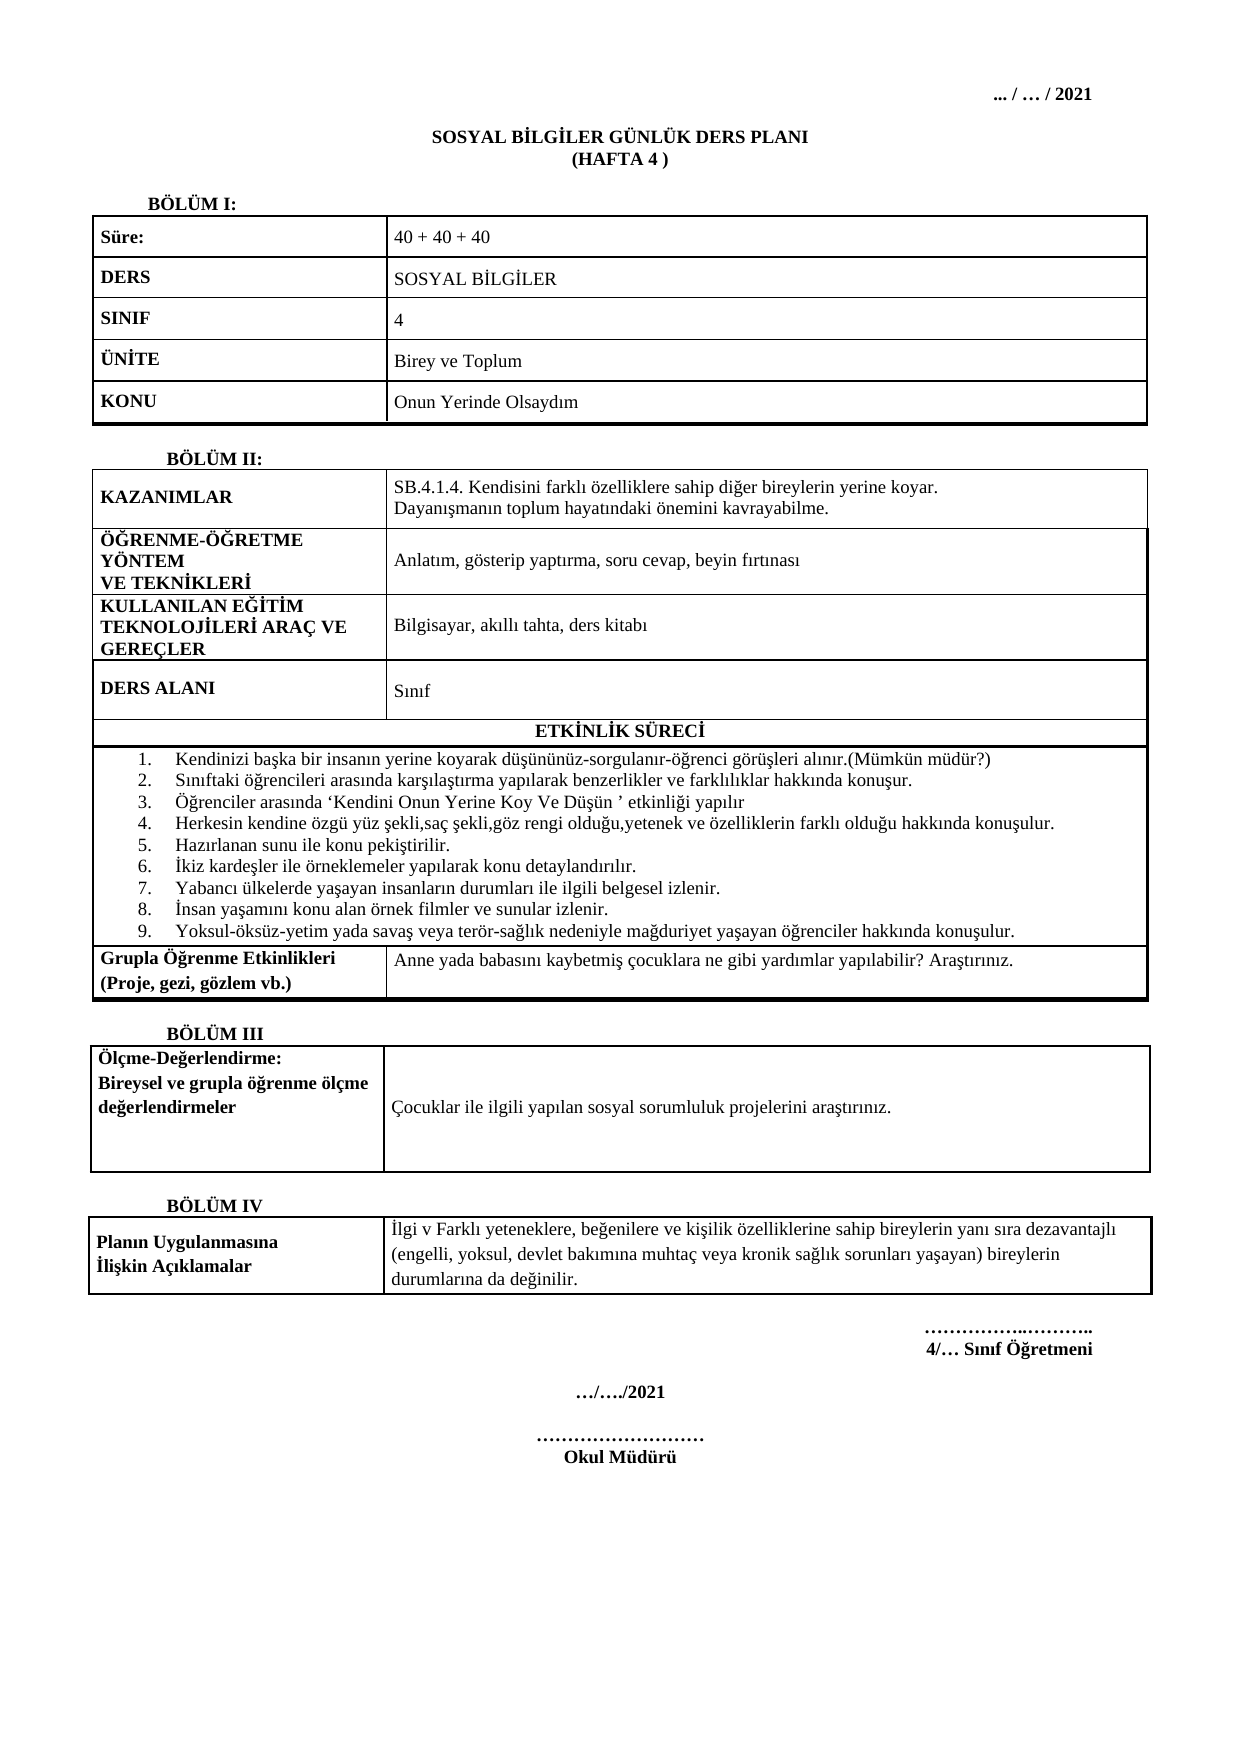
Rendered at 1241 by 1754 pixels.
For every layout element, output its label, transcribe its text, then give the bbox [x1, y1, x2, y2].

table_header KAZANIMLAR [93, 470, 386, 528]
table_cell SINIF [94, 298, 386, 339]
text BÖLÜM II: [148, 448, 1092, 469]
table_cell Grupla Öğrenme Etkinlikleri (Proje, gezi, gözlem vb.) [94, 947, 386, 997]
text BÖLÜM I: [148, 193, 1092, 214]
table_cell SOSYAL BİLGİLER [388, 258, 1146, 297]
subtitle BÖLÜM IV [148, 1194, 1092, 1216]
table_cell DERS ALANI [94, 661, 386, 719]
subtitle BÖLÜM III [148, 1023, 1092, 1045]
text ……………..……….. [148, 1316, 1092, 1338]
table_header Çocuklar ile ilgili yapılan sosyal sorumluluk projelerini araştırınız. [385, 1047, 1149, 1171]
table_header Süre: [94, 217, 386, 256]
table_cell Sınıf [387, 661, 1146, 719]
text SOSYAL BİLGİLER GÜNLÜK DERS PLANI [148, 126, 1092, 147]
text …/…./2021 [148, 1381, 1092, 1403]
table_cell Anne yada babasını kaybetmiş çocuklara ne gibi yardımlar yapılabilir? Araştırınız. [387, 947, 1146, 997]
table_cell Bilgisayar, akıllı tahta, ders kitabı [387, 595, 1146, 659]
table_cell Birey ve Toplum [388, 340, 1146, 380]
table_cell Kendinizi başka bir insanın yerine koyarak düşününüz-sorgulanır-öğrenci görüşleri alınır.(Mümkün müdür?) Sınıftaki öğrencileri arasında karşılaştırma yapılarak benzerlikler ve farklılıklar hakkında konuşur. Öğrenciler arasında ‘Kendini Onun Yerine Koy Ve Düşün ’ etkinliği yapılır Herkesin kendine özgü yüz şekli,saç şekli,göz rengi olduğu,yetenek ve özelliklerin farklı olduğu hakkında konuşulur. Hazırlanan sunu ile konu pekiştirilir. İkiz kardeşler ile örneklemeler yapılarak konu detaylandırılır. Yabancı ülkelerde yaşayan insanların durumları ile ilgili belgesel izlenir. İnsan yaşamını konu alan örnek filmler ve sunular izlenir. Yoksul-öksüz-yetim yada savaş veya terör-sağlık nedeniyle mağduriyet yaşayan öğrenciler hakkında konuşulur. [94, 748, 1146, 945]
table_cell Anlatım, gösterip yaptırma, soru cevap, beyin fırtınası [387, 529, 1146, 593]
table_cell Onun Yerinde Olsaydım [388, 382, 1146, 421]
text 4/… Sınıf Öğretmeni [148, 1338, 1092, 1359]
table_cell ETKİNLİK SÜRECİ [94, 720, 1146, 745]
table_cell DERS [94, 258, 386, 297]
table_cell ÜNİTE [94, 340, 386, 380]
text Okul Müdürü [148, 1446, 1092, 1467]
table_header SB.4.1.4. Kendisini farklı özelliklere sahip diğer bireylerin yerine koyar. Dayanışmanın toplum hayatındaki önemini kavrayabilme. [387, 470, 1147, 528]
text ……………………… [148, 1424, 1092, 1446]
text ... / … / 2021 [148, 83, 1092, 104]
table_header İlgi v Farklı yeteneklere, beğenilere ve kişilik özelliklerine sahip bireylerin yanı sıra dezavantajlı (engelli, yoksul, devlet bakımına muhtaç veya kronik sağlık sorunları yaşayan) bireylerin durumlarına da değinilir. [385, 1218, 1150, 1293]
text (HAFTA 4 ) [148, 147, 1092, 169]
table_cell 4 [388, 298, 1146, 339]
table_cell ÖĞRENME-ÖĞRETME YÖNTEM VE TEKNİKLERİ [93, 529, 386, 593]
table_cell KONU [94, 382, 386, 421]
table_header 40 + 40 + 40 [388, 217, 1146, 256]
table_cell KULLANILAN EĞİTİM TEKNOLOJİLERİ ARAÇ VE GEREÇLER [93, 595, 386, 659]
table_header Planın Uygulanmasına İlişkin Açıklamalar [90, 1218, 383, 1293]
table_header Ölçme-Değerlendirme: Bireysel ve grupla öğrenme ölçme değerlendirmeler [92, 1047, 383, 1171]
